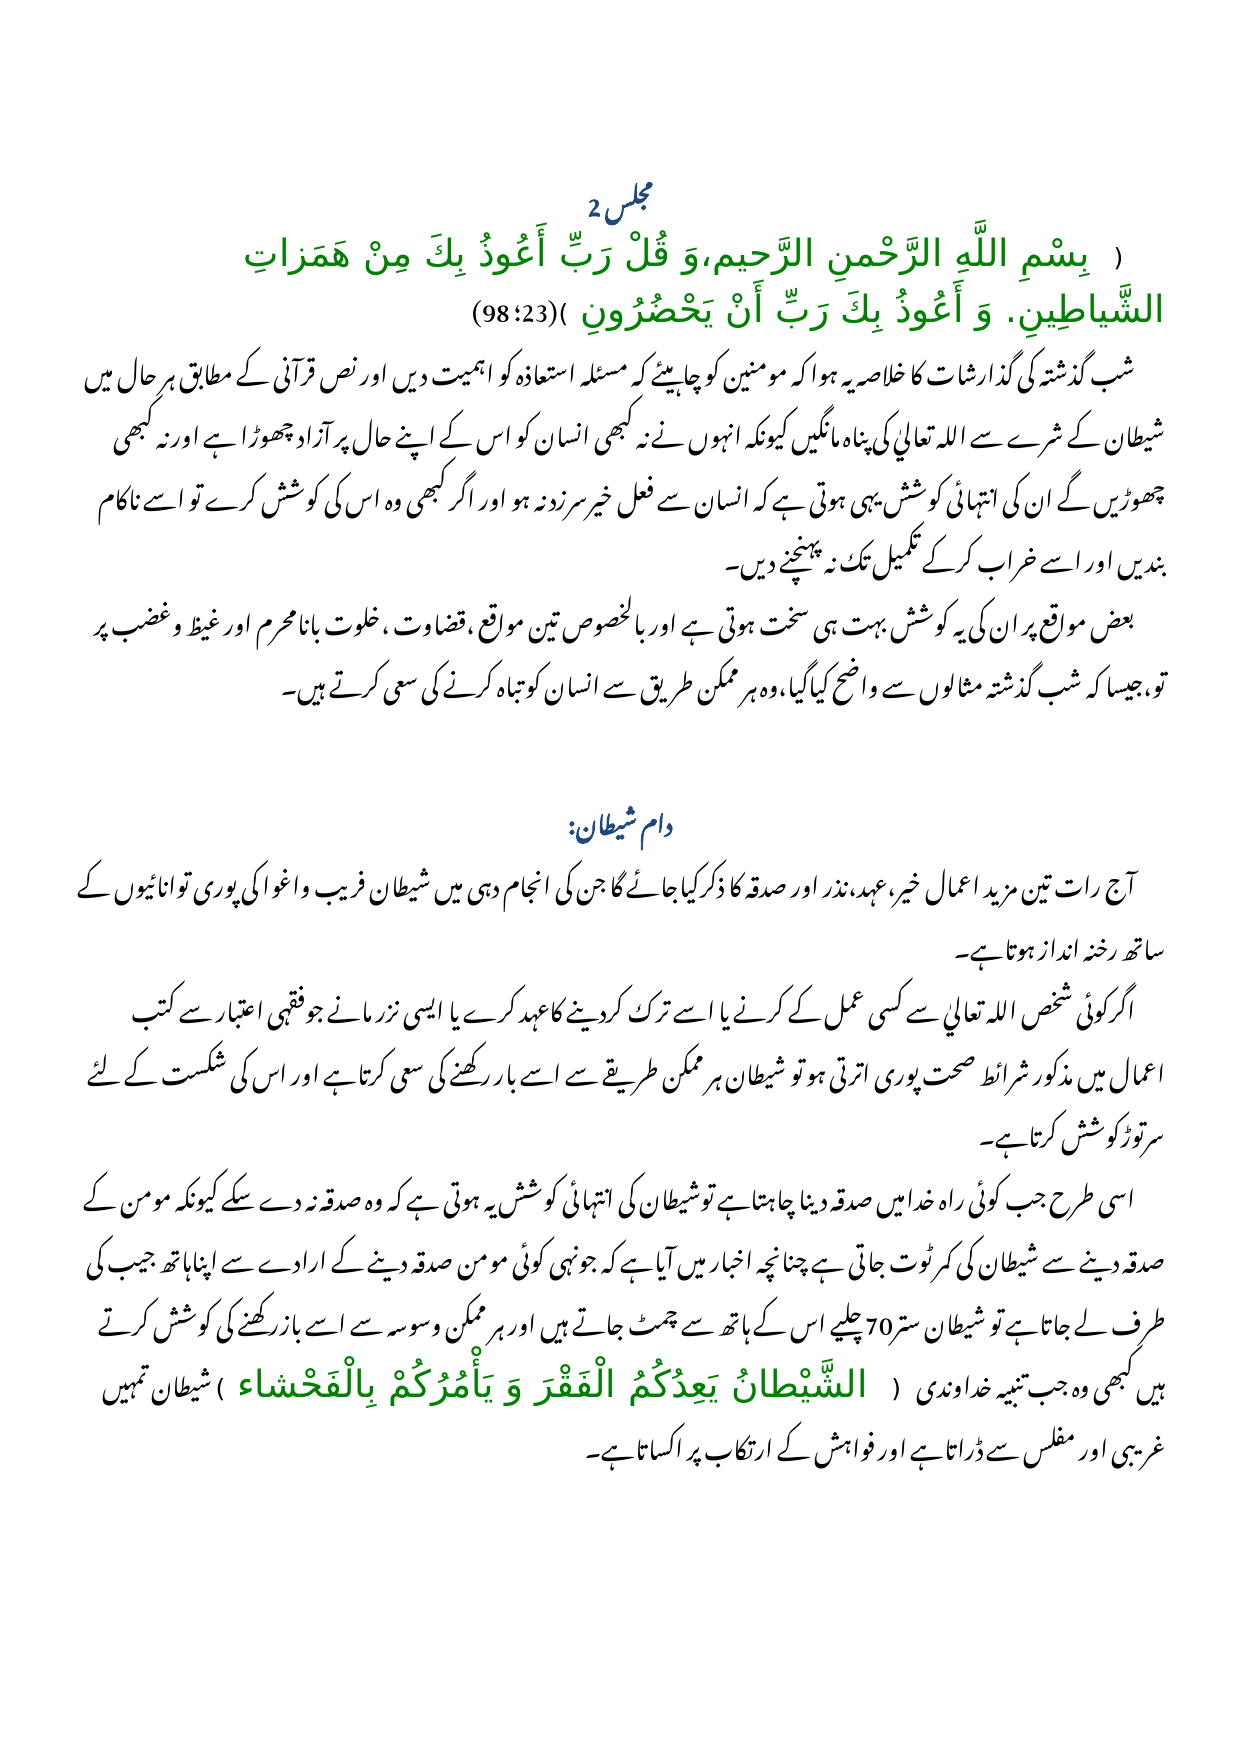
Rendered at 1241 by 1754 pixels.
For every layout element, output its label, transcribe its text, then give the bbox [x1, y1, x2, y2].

text اسی طرح جب کوئی راہ خدامیں صدقہ دینا چاہتاہے توشیطان کی انتہائی کوشش یہ ہوتی ہے کہ وہ صدقہ نہ دے سکے کیونکہ مومن کے صدقہ دینے سے شیطان کی کمر ٹوت جاتی ہے چنانچہ اخبار میں آیاہے کہ جونہی کوئی مومن صدقہ دینے کے ارادے سے اپناہاتھ جیب کی طرف لے جاتاہے تو شیطان ستر70 چلیے اس کے ہاتھ سے چمٹ جاتے ہیں اور ہر ممکن وسوسہ سے اسے بازرکھنے کی کوشش کرتے ہیں کبھی وہ جب تنبیہ خداوندی ( الشَّيْطانُ يَعِدُكُمُ الْفَقْرَ وَ يَأْمُرُكُمْ بِالْفَحْشاء ) شیطان تمہیں غریبی اور مفلس سے ڈراتاہے اور فواہش کے ارتکاب پر اکساتاہے۔ [75, 1162, 1165, 1475]
text آج رات تین مزید اعمال خیر،عہد،نذر اور صدقہ کا ذکرکیاجائے گا جن کی انجام دہی میں شیطان فریب واغوا کی پوری توانائیوں کے ساتھ رخنہ انداز ہوتاہے۔ [75, 850, 1165, 975]
text ( بِسْمِ اللَّهِ الرَّحْمنِ الرَّحیم‏،وَ قُلْ رَبِّ أَعُوذُ بِكَ مِنْ هَمَزاتِ الشَّیاطِینِ. وَ أَعُوذُ بِكَ رَبِّ أَنْ يَحْضُرُونِ‏ )(23؛ 98) [75, 231, 1165, 337]
text شب گذشتہ کی گذارشات کا خلاصہ یہ ہوا کہ مومنین کو چاہیئے کہ مسئلہ استعاذہ کو اہمیت دیں اور نص قرآنی کے مطابق ہر حال میں شیطان کے شرے سے اللہ تعاليٰ کی پناہ مانگیں کیونکہ انہوں نے نہ کبھی انسان کو اس کے اپنے حال پر آزاد چھوڑا ہے اور نہ کبھی چھوڑیں گے ان کی انتہائی کوشش یہی ہوتی ہے کہ انسان سے فعل خیرسرزد نہ ہو اور اگر کبھی وہ اس کی کوشش کرے تو اسے ناکام بندیں اور اسے خراب کرکے تکمیل تک نہ پہنچنے دیں۔ [75, 337, 1165, 587]
text اگرکوئی شخص اللہ تعاليٰ سے کسی عمل کے کرنے یا اسے ترک کردینے کاعہد کرے یا ایسی نزر مانے جوفقہی اعتبار سے کتب اعمال میں مذکور شرائط صحت پوری اترتی ہو تو شیطان ہر ممکن طریقے سے اسے بار رکھنے کی سعی کرتاہے اور اس کی شکست کے لئے سرتوڑکوشش کرتاہے۔ [75, 975, 1165, 1162]
subtitle دام شیطان: [75, 787, 1165, 850]
text بعض مواقع پر ان کی یہ کوشش بہت ہی سخت ہوتی ہے اور بالخصوص تین مواقع ،قضاوت ،خلوت بانامحرم اور غیظ وغضب پر تو،جیسا کہ شب گذشتہ مثالوں سے واضح کیاگیا،وہ ہر ممکن طریق سے انسان کو تباہ کرنے کی سعی کرتے ہیں۔ [75, 587, 1165, 712]
subtitle مجلس 2 [75, 169, 1165, 231]
